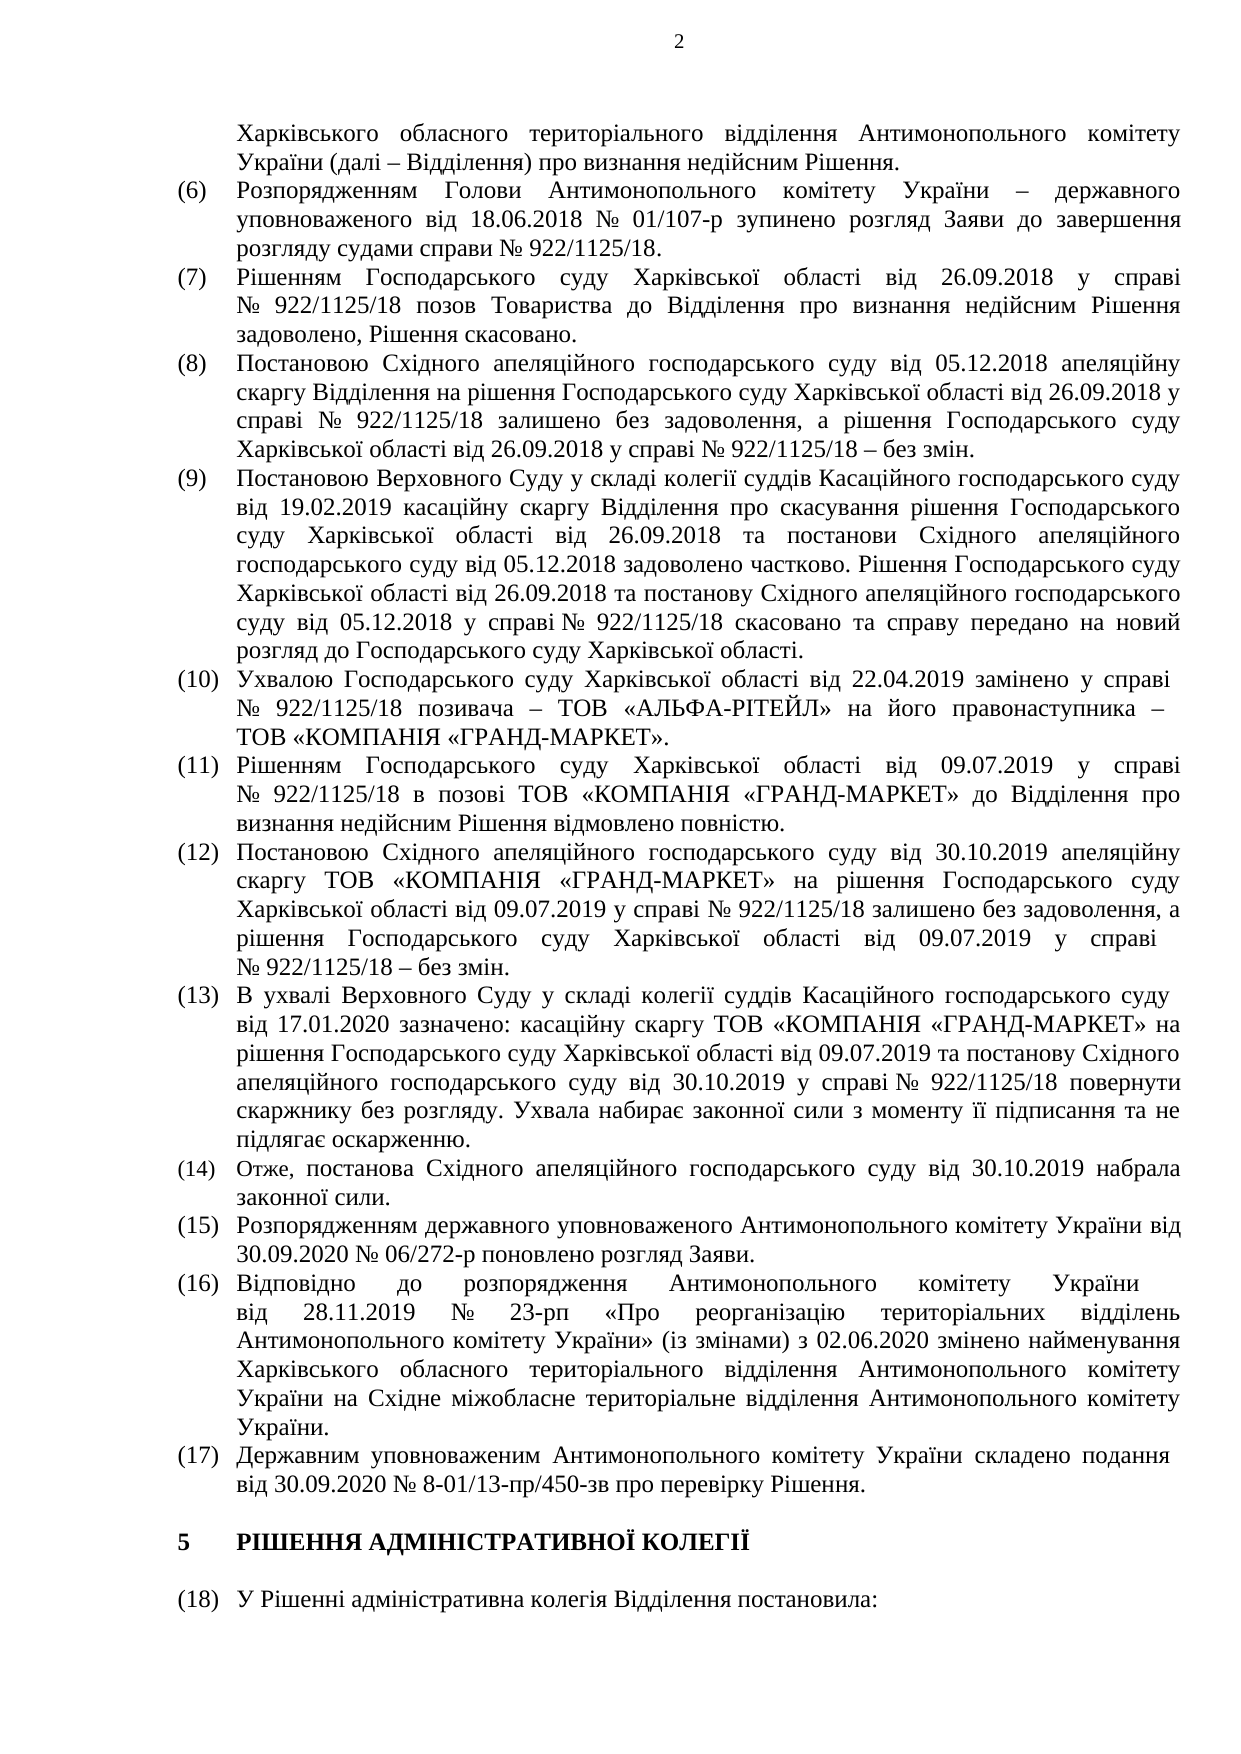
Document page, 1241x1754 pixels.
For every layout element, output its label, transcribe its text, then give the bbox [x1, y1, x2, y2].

text (12) Постановою Східного апеляційного господарського суду від 30.10.2019 апеляційну скаргу ТОВ «КОМПАНІЯ «ГРАНД-МАРКЕТ» на рішення Господарського суду Харківської області від 09.07.2019 у справі № 922/1125/18 залишено без задоволення, а рішення Господарського суду Харківської області від 09.07.2019 у справі № 922/1125/18 – без змін. [177, 837, 1181, 981]
text (15) Розпорядженням державного уповноваженого Антимонопольного комітету України від 30.09.2020 № 06/272-р поновлено розгляд Заяви. [177, 1211, 1181, 1268]
list Розпорядженням Голови Антимонопольного комітету України – державного уповноваженого від 18.06.2018 № 01/107-р зупинено розгляд Заяви до завершення розгляду судами справи № 922/1125/18. [177, 176, 1181, 262]
text (16) Відповідно до розпорядження Антимонопольного комітету України від 28.11.2019 № 23-рп «Про реорганізацію територіальних відділень Антимонопольного комітету України» (із змінами) з 02.06.2020 змінено найменування Харківського обласного територіального відділення Антимонопольного комітету України на Східне міжобласне територіальне відділення Антимонопольного комітету України. [177, 1268, 1181, 1441]
text (14) Отже, постанова Східного апеляційного господарського суду від 30.10.2019 набрала законної сили. [177, 1153, 1181, 1211]
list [177, 118, 1181, 176]
list РІШЕННЯ АДМІНІСТРАТИВНОЇ КОЛЕГІЇ [177, 1527, 1181, 1556]
text (10) Ухвалою Господарського суду Харківської області від 22.04.2019 замінено у справі № 922/1125/18 позивача – ТОВ «АЛЬФА-РІТЕЙЛ» на його правонаступника – ТОВ «КОМПАНІЯ «ГРАНД-МАРКЕТ». [177, 664, 1181, 751]
text (17) Державним уповноваженим Антимонопольного комітету України складено подання від 30.09.2020 № 8-01/13-пр/450-зв про перевірку Рішення. [177, 1441, 1181, 1498]
text (13) В ухвалі Верховного Суду у складі колегії суддів Касаційного господарського суду від 17.01.2020 зазначено: касаційну скаргу ТОВ «КОМПАНІЯ «ГРАНД-МАРКЕТ» на рішення Господарського суду Харківської області від 09.07.2019 та постанову Східного апеляційного господарського суду від 30.10.2019 у справі № 922/1125/18 повернути скаржнику без розгляду. Ухвала набирає законної сили з моменту її підписання та не підлягає оскарженню. [177, 981, 1181, 1153]
text (8) Постановою Східного апеляційного господарського суду від 05.12.2018 апеляційну скаргу Відділення на рішення Господарського суду Харківської області від 26.09.2018 у справі № 922/1125/18 залишено без задоволення, а рішення Господарського суду Харківської області від 26.09.2018 у справі № 922/1125/18 – без змін. [177, 348, 1181, 463]
text (9) Постановою Верховного Суду у складі колегії суддів Касаційного господарського суду від 19.02.2019 касаційну скаргу Відділення про скасування рішення Господарського суду Харківської області від 26.09.2018 та постанови Східного апеляційного господарського суду від 05.12.2018 задоволено частково. Рішення Господарського суду Харківської області від 26.09.2018 та постанову Східного апеляційного господарського суду від 05.12.2018 у справі № 922/1125/18 скасовано та справу передано на новий розгляд до Господарського суду Харківської області. [177, 463, 1181, 664]
text (18) У Рішенні адміністративна колегія Відділення постановила: [177, 1584, 1181, 1613]
text (7) Рішенням Господарського суду Харківської області від 26.09.2018 у справі № 922/1125/18 позов Товариства до Відділення про визнання недійсним Рішення задоволено, Рішення скасовано. [177, 262, 1181, 348]
text (11) Рішенням Господарського суду Харківської області від 09.07.2019 у справі № 922/1125/18 в позові ТОВ «КОМПАНІЯ «ГРАНД-МАРКЕТ» до Відділення про визнання недійсним Рішення відмовлено повністю. [177, 751, 1181, 837]
